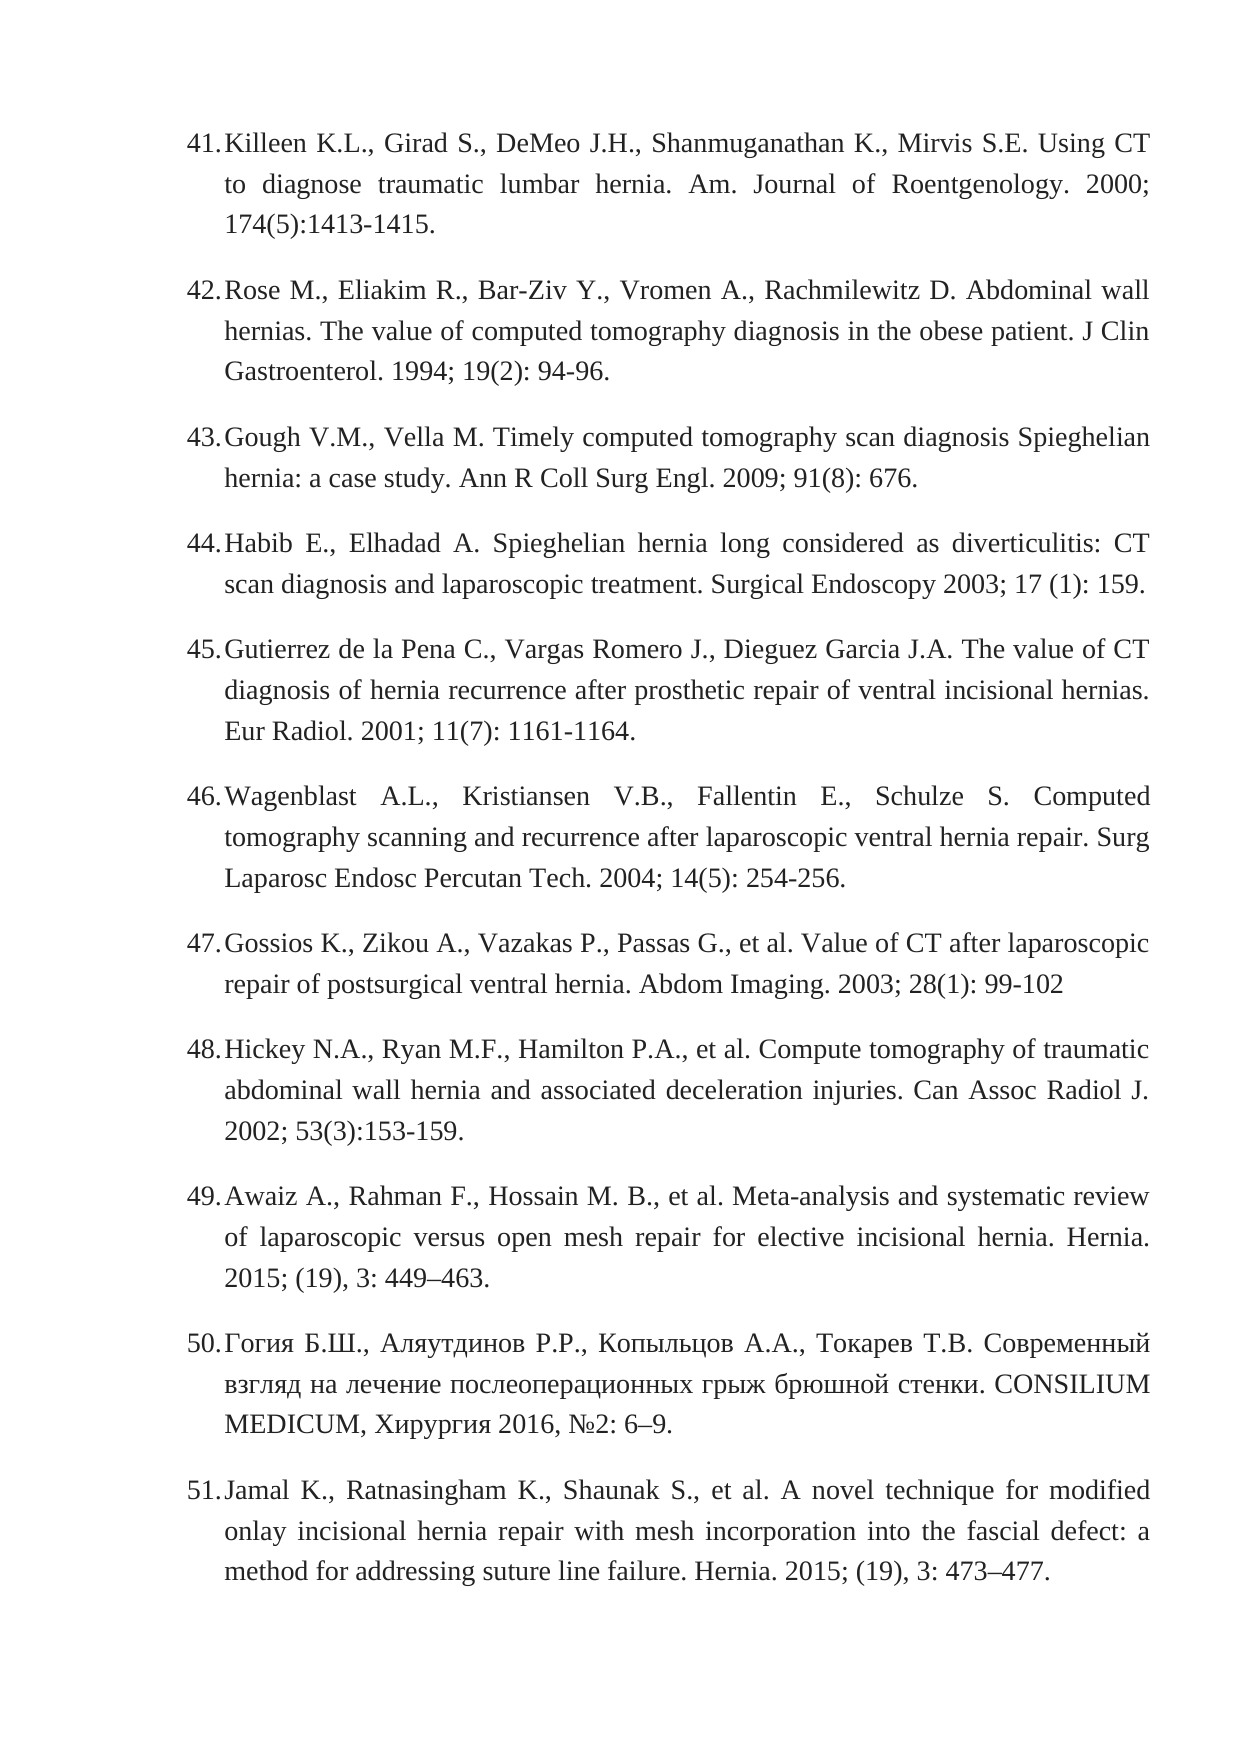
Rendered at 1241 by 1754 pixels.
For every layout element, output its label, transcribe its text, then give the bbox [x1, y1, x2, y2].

list Hickey N.A., Ryan M.F., Hamilton P.A., et al. Compute tomography of traumatic abdominal wall hernia and associated deceleration injuries. Can Assoc Radiol J. 2002; 53(3):153-159. [187, 1024, 1152, 1146]
list Awaiz A., Rahman F., Hossain M. B., et al. Meta-analysis and systematic review of laparoscopic versus open mesh repair for elective incisional hernia. Hernia. 2015; (19), 3: 449–463. [187, 1171, 1152, 1293]
list Wagenblast A.L., Kristiansen V.B., Fallentin E., Schulze S. Computed tomography scanning and recurrence after laparoscopic ventral hernia repair. Surg Laparosc Endosc Percutan Tech. 2004; 14(5): 254-256. [187, 771, 1152, 893]
list Jamal K., Ratnasingham K., Shaunak S., et al. A novel technique for modified onlay incisional hernia repair with mesh incorporation into the fascial defect: a method for addressing suture line failure. Hernia. 2015; (19), 3: 473–477. [187, 1465, 1152, 1587]
list Killeen K.L., Girad S., DeMeo J.H., Shanmuganathan K., Mirvis S.E. Using CT to diagnose traumatic lumbar hernia. Am. Journal of Roentgenology. 2000; 174(5):1413-1415. [187, 118, 1152, 240]
list Habib E., Elhadad A. Spieghelian hernia long considered as diverticulitis: CT scan diagnosis and laparoscopic treatment. Surgical Endoscopy 2003; 17 (1): 159. [187, 518, 1152, 599]
list Gutierrez de la Pena C., Vargas Romero J., Dieguez Garcia J.A. The value of CT diagnosis of hernia recurrence after prosthetic repair of ventral incisional hernias. Eur Radiol. 2001; 11(7): 1161-1164. [187, 624, 1152, 746]
list Rose M., Eliakim R., Bar-Ziv Y., Vromen A., Rachmilewitz D. Abdominal wall hernias. The value of computed tomography diagnosis in the obese patient. J Clin Gastroenterol. 1994; 19(2): 94-96. [187, 265, 1152, 387]
list Gossios K., Zikou A., Vazakas P., Passas G., et al. Value of CT after laparoscopic repair of postsurgical ventral hernia. Abdom Imaging. 2003; 28(1): 99-102 [187, 918, 1152, 999]
list Gough V.M., Vella M. Timely computed tomography scan diagnosis Spieghelian hernia: a case study. Ann R Coll Surg Engl. 2009; 91(8): 676. [187, 412, 1152, 493]
list Гогия Б.Ш., Аляутдинов Р.Р., Копыльцов А.А., Токарев Т.В. Современный взгляд на лечение послеоперационных грыж брюшной стенки. CONSILIUM MEDICUM, Хирургия 2016, №2: 6–9. [187, 1318, 1152, 1440]
